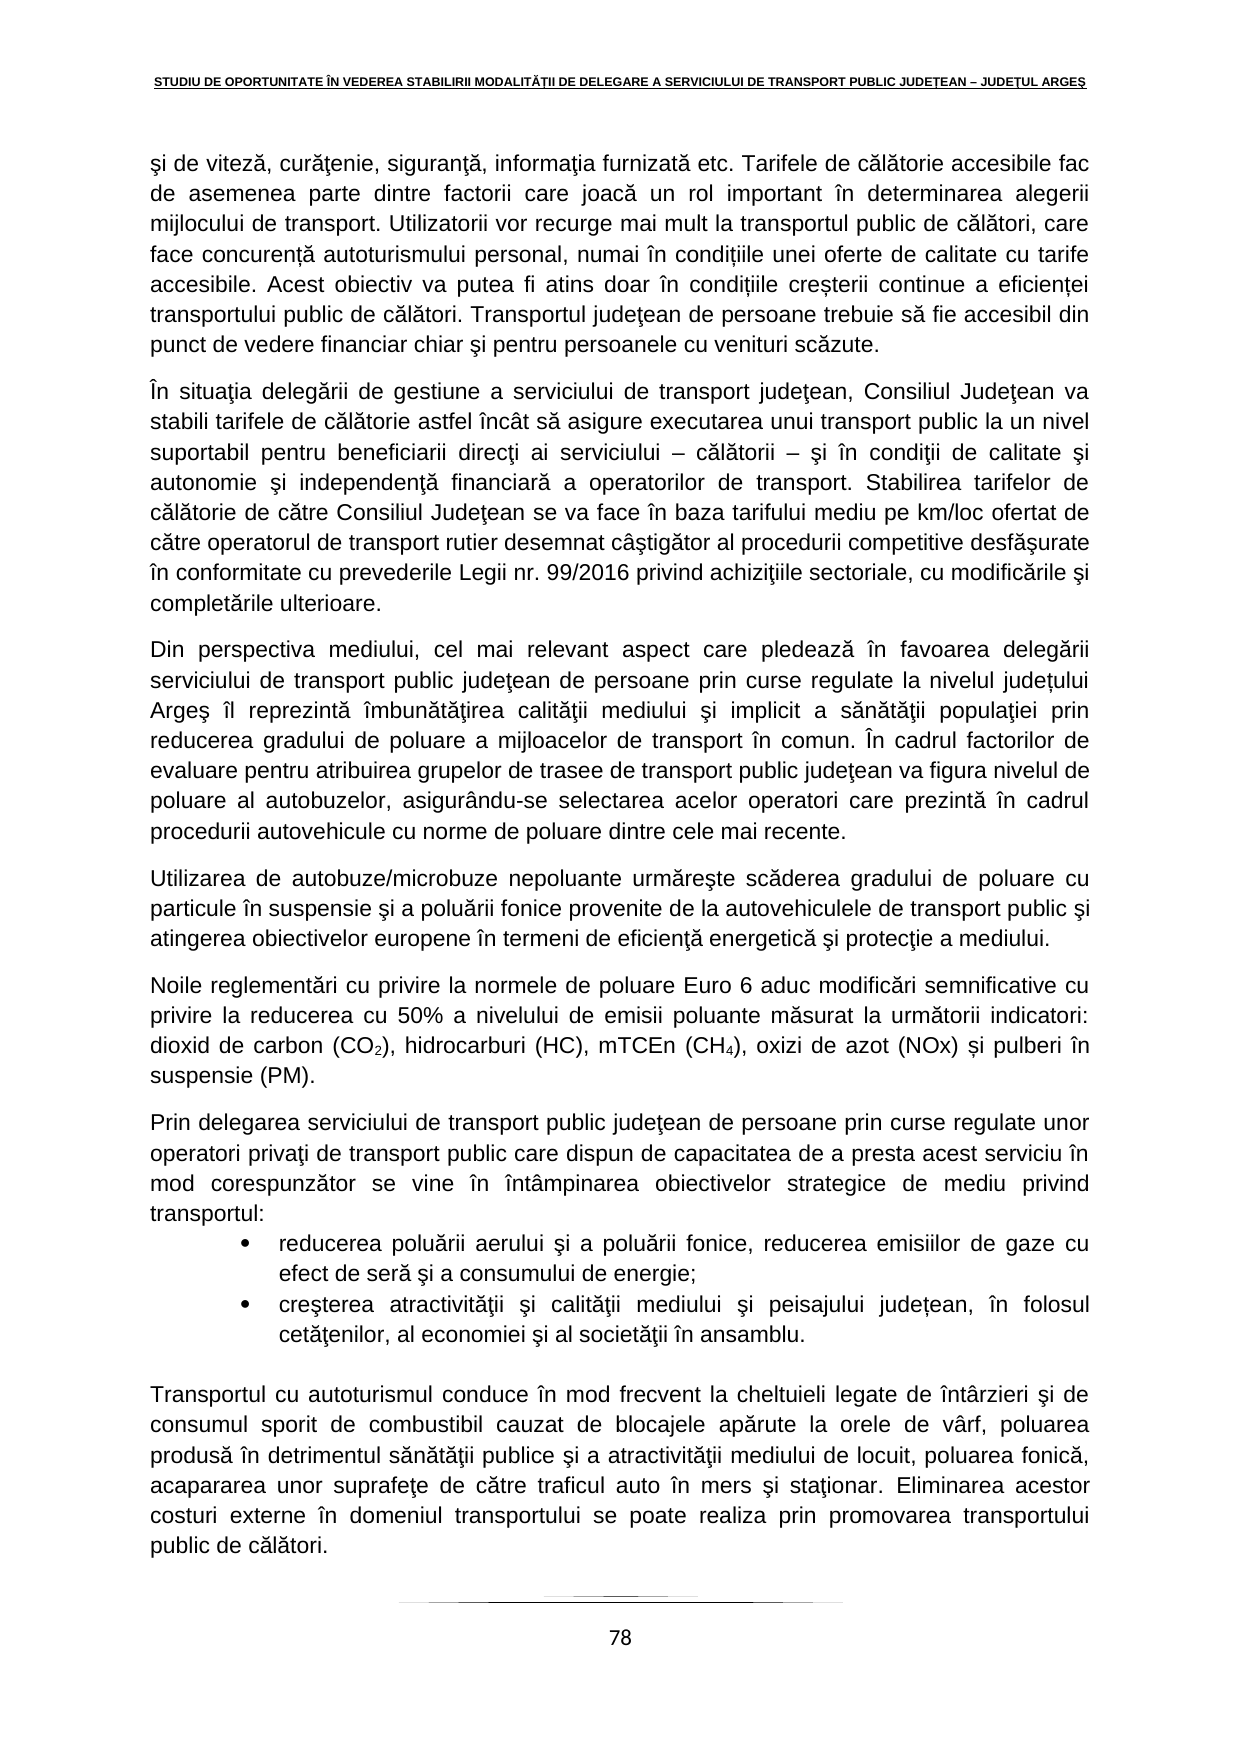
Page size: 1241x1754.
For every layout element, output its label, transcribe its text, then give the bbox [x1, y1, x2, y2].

list creşterea atractivităţii şi calităţii mediului şi peisajului județean, în folosul cetăţenilor, al economiei şi al societăţii în ansamblu. [241, 1291, 1090, 1347]
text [150, 150, 1090, 358]
text Utilizarea de autobuze/microbuze nepoluante urmăreşte scăderea gradului de poluare cu particule în suspensie şi a poluării fonice provenite de la autovehiculele de transport public şi atingerea obiectivelor europene în termeni de eficienţă energetică şi protecţie a mediului. [150, 864, 1090, 951]
text În situaţia delegării de gestiune a serviciului de transport judeţean, Consiliul Judeţean va stabili tarifele de călătorie astfel încât să asigure executarea unui transport public la un nivel suportabil pentru beneficiarii direcţi ai serviciului – călătorii – şi în condiţii de calitate şi autonomie şi independenţă financiară a operatorilor de transport. Stabilirea tarifelor de călătorie de către Consiliul Judeţean se va face în baza tarifului mediu pe km/loc ofertat de către operatorul de transport rutier desemnat câştigător al procedurii competitive desfăşurate în conformitate cu prevederile Legii nr. 99/2016 privind achiziţiile sectoriale, cu modificările şi completările ulterioare. [150, 378, 1090, 616]
text Transportul cu autoturismul conduce în mod frecvent la cheltuieli legate de întârzieri şi de consumul sporit de combustibil cauzat de blocajele apărute la orele de vârf, poluarea produsă în detrimentul sănătăţii publice şi a atractivităţii mediului de locuit, poluarea fonică, acapararea unor suprafeţe de către traficul auto în mers şi staţionar. Eliminarea acestor costuri externe în domeniul transportului se poate realiza prin promovarea transportului public de călători. [150, 1351, 1090, 1559]
list reducerea poluării aerului şi a poluării fonice, reducerea emisiilor de gaze cu efect de seră şi a consumului de energie; [241, 1230, 1090, 1287]
text Noile reglementări cu privire la normele de poluare Euro 6 aduc modificări semnificative cu privire la reducerea cu 50% a nivelului de emisii poluante măsurat la următorii indicatori: dioxid de carbon (CO2), hidrocarburi (HC), mTCEn (CH4), oxizi de azot (NOx) și pulberi în suspensie (PM). [150, 972, 1090, 1089]
text Prin delegarea serviciului de transport public judeţean de persoane prin curse regulate unor operatori privaţi de transport public care dispun de capacitatea de a presta acest serviciu în mod corespunzător se vine în întâmpinarea obiectivelor strategice de mediu privind transportul: [150, 1109, 1090, 1226]
text Din perspectiva mediului, cel mai relevant aspect care pledează în favoarea delegării serviciului de transport public judeţean de persoane prin curse regulate la nivelul județului Argeş îl reprezintă îmbunătăţirea calităţii mediului şi implicit a sănătăţii populaţiei prin reducerea gradului de poluare a mijloacelor de transport în comun. În cadrul factorilor de evaluare pentru atribuirea grupelor de trasee de transport public judeţean va figura nivelul de poluare al autobuzelor, asigurându-se selectarea acelor operatori care prezintă în cadrul procedurii autovehicule cu norme de poluare dintre cele mai recente. [150, 636, 1090, 844]
